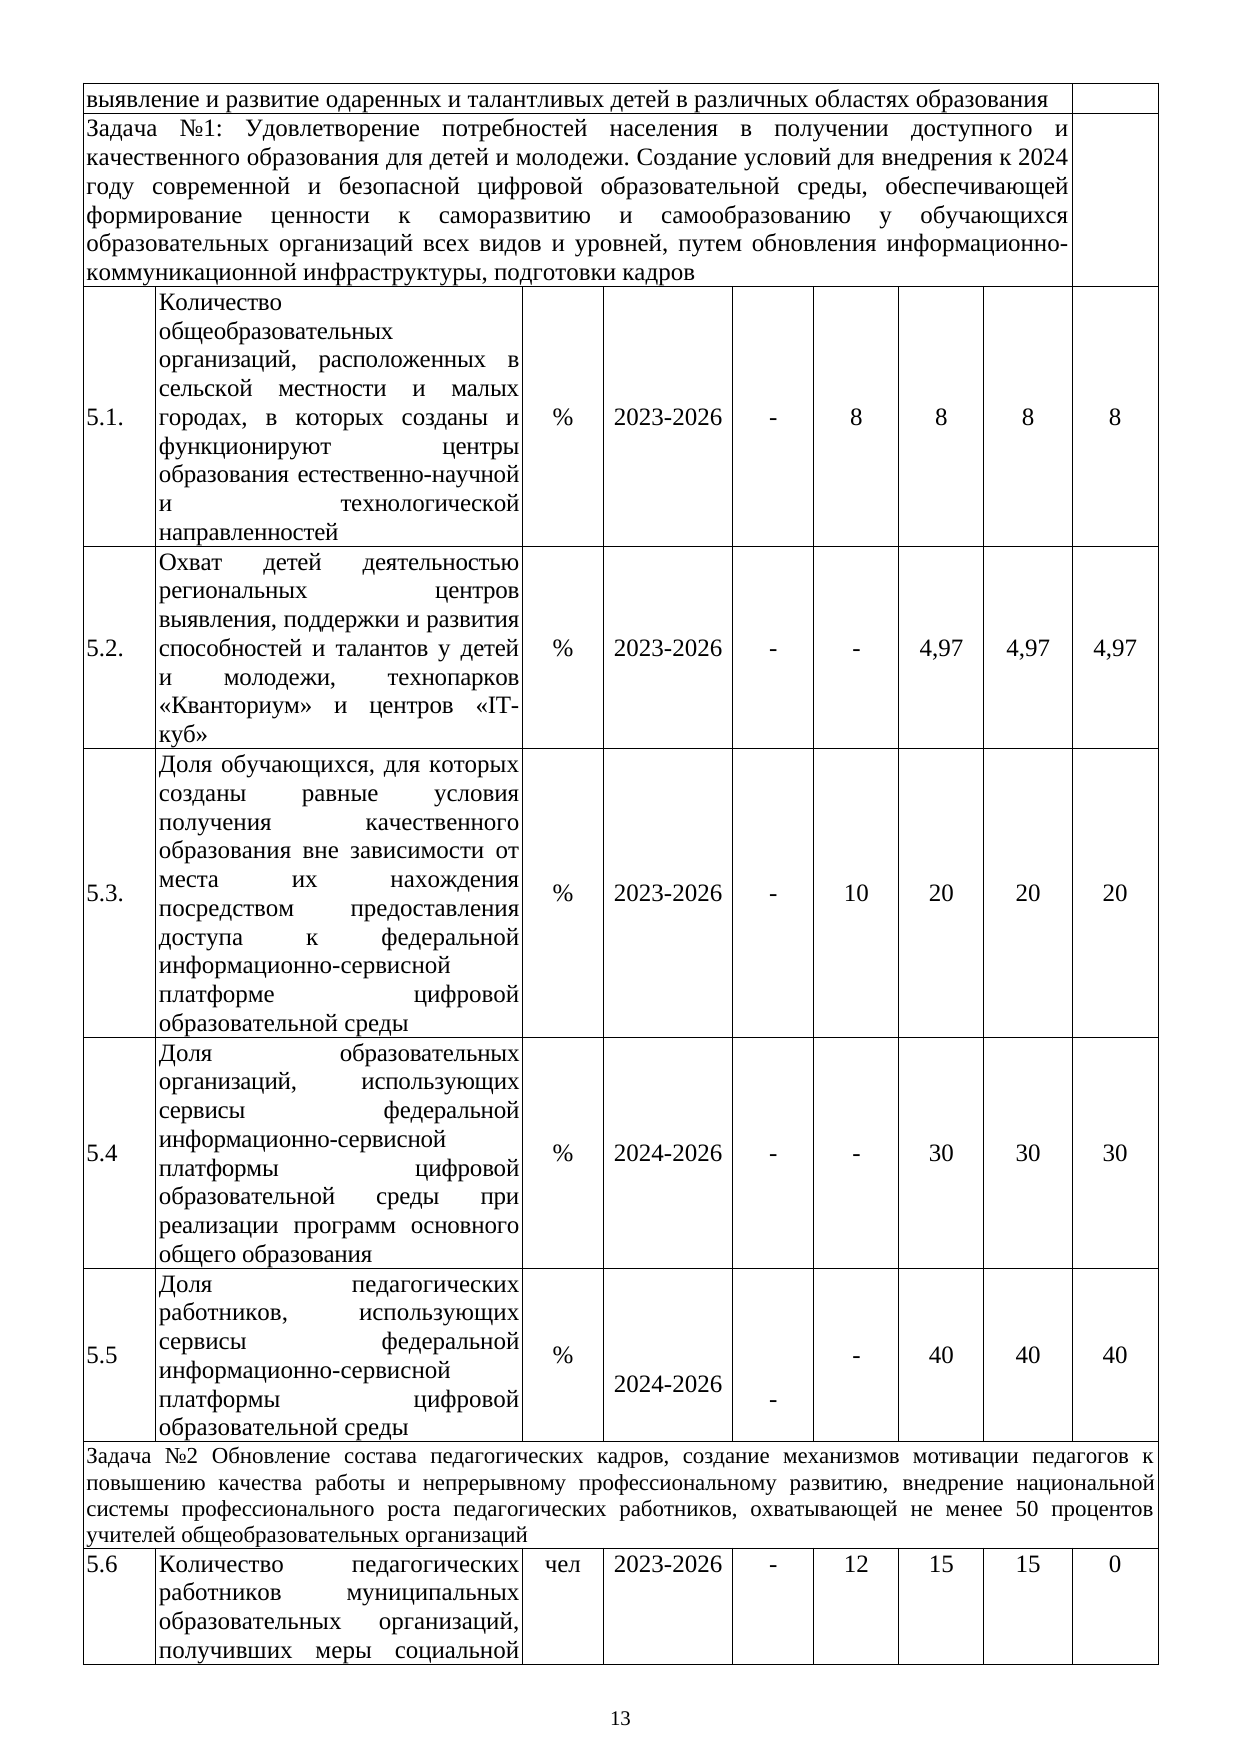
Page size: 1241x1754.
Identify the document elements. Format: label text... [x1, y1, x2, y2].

table_cell 8 [1073, 287, 1158, 546]
table_cell 2023-2026 [604, 547, 732, 748]
table_cell Доля обучающихся, для которых созданы равные условия получения качественного образования вне зависимости от места их нахождения посредством предоставления доступа к федеральной информационно-сервисной платформе цифровой образовательной среды [156, 749, 522, 1037]
table_cell - [733, 287, 813, 546]
table_cell 30 [899, 1038, 983, 1268]
table_cell - [733, 1269, 813, 1441]
table_cell 8 [984, 287, 1072, 546]
table_cell - [814, 1038, 898, 1268]
table_cell 20 [899, 749, 983, 1037]
table_cell 5.5 [84, 1269, 155, 1441]
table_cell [156, 1549, 522, 1664]
table_cell чел [523, 1549, 603, 1664]
table_cell 8 [899, 287, 983, 546]
table_cell - [733, 1549, 813, 1664]
table_cell - [814, 1269, 898, 1441]
table_cell 20 [1073, 749, 1158, 1037]
table_cell % [523, 1038, 603, 1268]
table_cell Доля образовательных организаций, использующих сервисы федеральной информационно-сервисной платформы цифровой образовательной среды при реализации программ основного общего образования [156, 1038, 522, 1268]
table_cell 12 [814, 1549, 898, 1664]
table_cell 4,97 [984, 547, 1072, 748]
table_cell - [733, 547, 813, 748]
table_cell 8 [814, 287, 898, 546]
table_cell 4,97 [899, 547, 983, 748]
table_cell [1073, 114, 1158, 286]
table_cell % [523, 287, 603, 546]
table_cell 5.3. [84, 749, 155, 1037]
table_cell [1073, 84, 1158, 112]
table_cell Количество общеобразовательных организаций, расположенных в сельской местности и малых городах, в которых созданы и функционируют центры образования естественно-научной и технологической направленностей [156, 287, 522, 546]
table_cell 5.6 [84, 1549, 155, 1664]
table_cell - [814, 547, 898, 748]
table_cell Задача №2 Обновление состава педагогических кадров, создание механизмов мотивации педагогов к повышению качества работы и непрерывному профессиональному развитию, внедрение национальной системы профессионального роста педагогических работников, охватывающей не менее 50 процентов учителей общеобразовательных организаций [84, 1442, 1158, 1548]
table_cell Задача №1: Удовлетворение потребностей населения в получении доступного и качественного образования для детей и молодежи. Создание условий для внедрения к 2024 году современной и безопасной цифровой образовательной среды, обеспечивающей формирование ценности к саморазвитию и самообразованию у обучающихся образовательных организаций всех видов и уровней, путем обновления информационно-коммуникационной инфраструктуры, подготовки кадров [84, 114, 1072, 286]
table_cell 20 [984, 749, 1072, 1037]
table_cell - [733, 749, 813, 1037]
table_cell Охват детей деятельностью региональных центров выявления, поддержки и развития способностей и талантов у детей и молодежи, технопарков «Кванториум» и центров «IТ-куб» [156, 547, 522, 748]
table_cell % [523, 547, 603, 748]
table_cell 15 [984, 1549, 1072, 1664]
table_cell 30 [984, 1038, 1072, 1268]
table_cell 4,97 [1073, 547, 1158, 748]
table_cell % [523, 749, 603, 1037]
table_cell 0 [1073, 1549, 1158, 1664]
table_cell 10 [814, 749, 898, 1037]
table_cell - [733, 1038, 813, 1268]
table_cell 30 [1073, 1038, 1158, 1268]
table_cell 2024-2026 [604, 1038, 732, 1268]
table_cell 40 [899, 1269, 983, 1441]
table_cell 40 [1073, 1269, 1158, 1441]
table_cell 5.2. [84, 547, 155, 748]
table_cell 40 [984, 1269, 1072, 1441]
table_cell 5.4 [84, 1038, 155, 1268]
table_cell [84, 84, 1072, 112]
table_cell 2023-2026 [604, 1549, 732, 1664]
table_cell 2023-2026 [604, 287, 732, 546]
table_cell 5.1. [84, 287, 155, 546]
table_cell % [523, 1269, 603, 1441]
table_cell 2023-2026 [604, 749, 732, 1037]
table_cell Доля педагогических работников, использующих сервисы федеральной информационно-сервисной платформы цифровой образовательной среды [156, 1269, 522, 1441]
table_cell 15 [899, 1549, 983, 1664]
table_cell 2024-2026 [604, 1269, 732, 1441]
